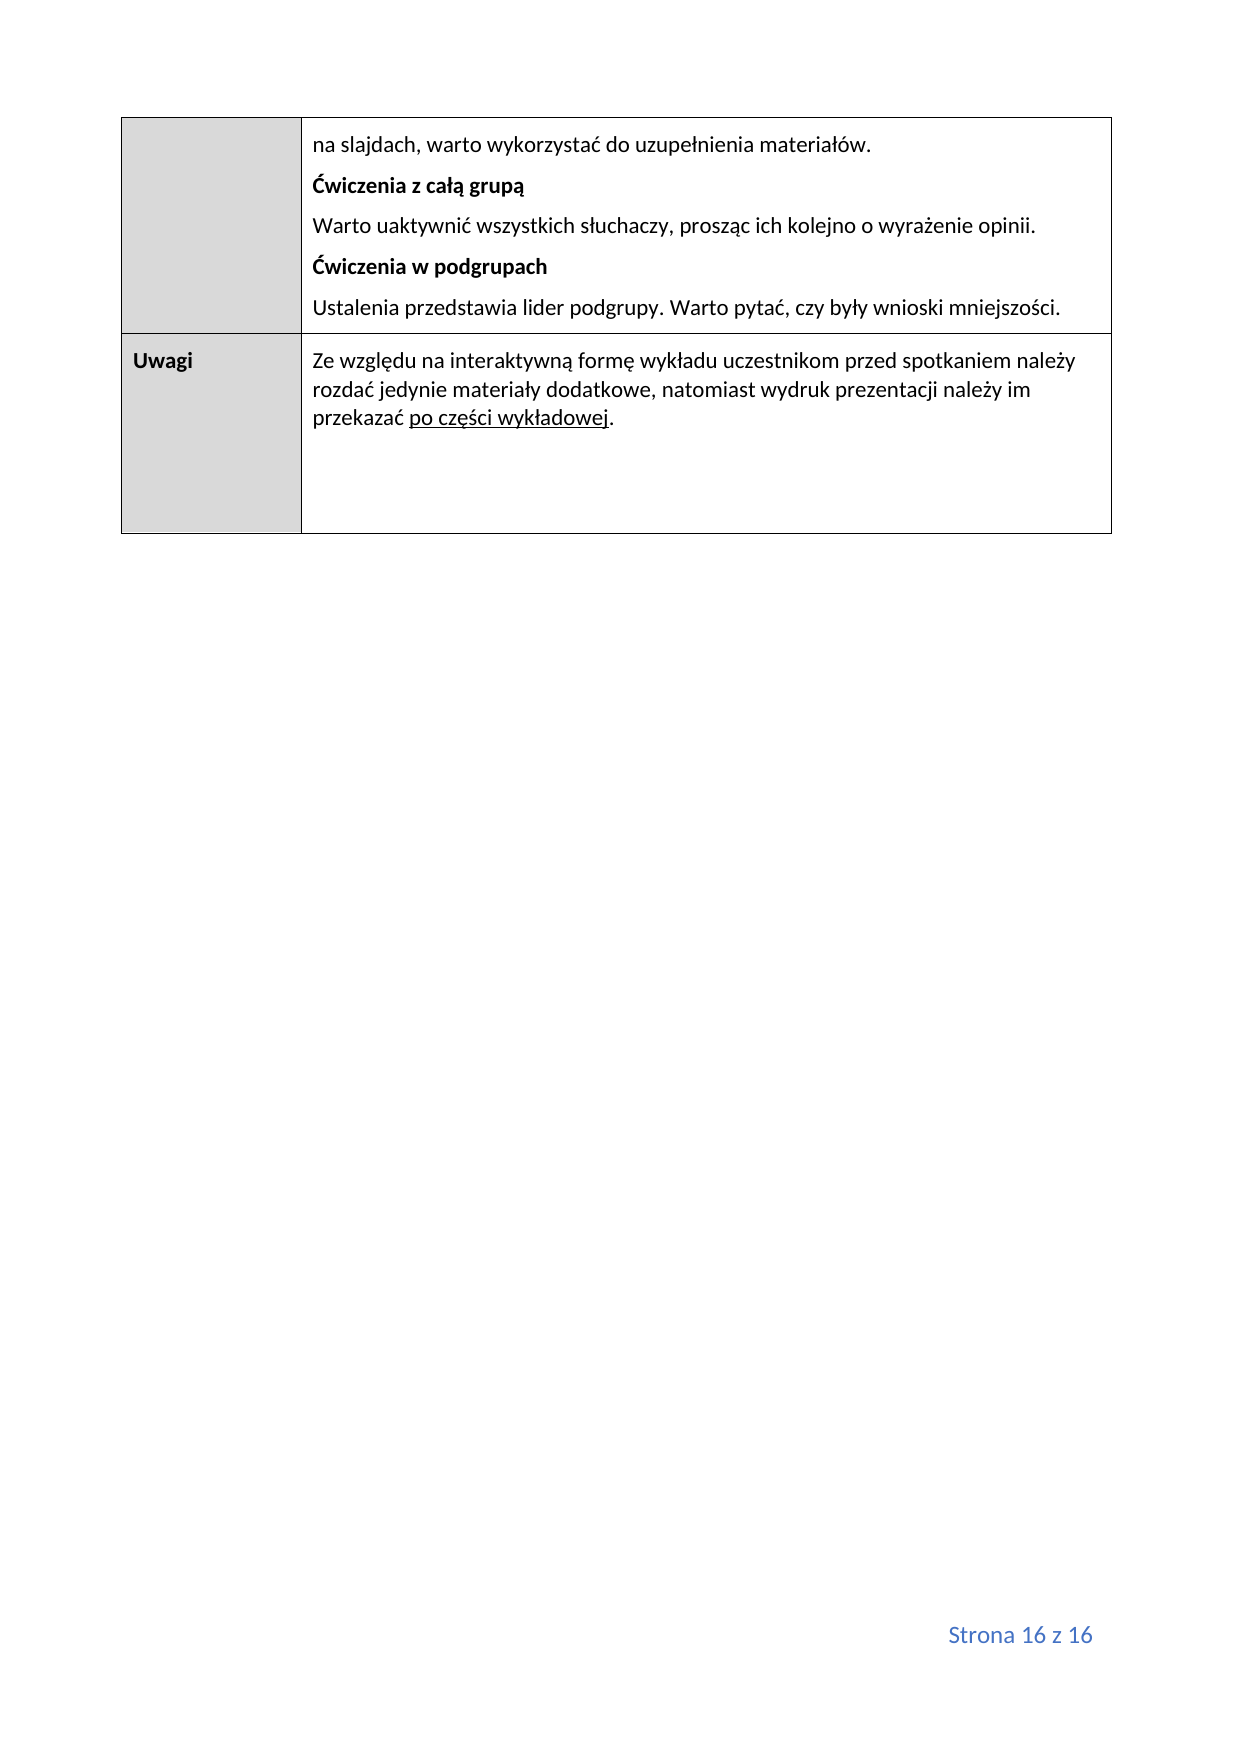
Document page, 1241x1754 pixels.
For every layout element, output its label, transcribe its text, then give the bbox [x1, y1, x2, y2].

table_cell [302, 118, 1111, 333]
table_cell Uwagi [122, 334, 301, 532]
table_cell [122, 118, 301, 333]
table_cell Ze względu na interaktywną formę wykładu uczestnikom przed spotkaniem należy rozdać jedynie materiały dodatkowe, natomiast wydruk prezentacji należy im przekazać po części wykładowej. [302, 334, 1111, 532]
